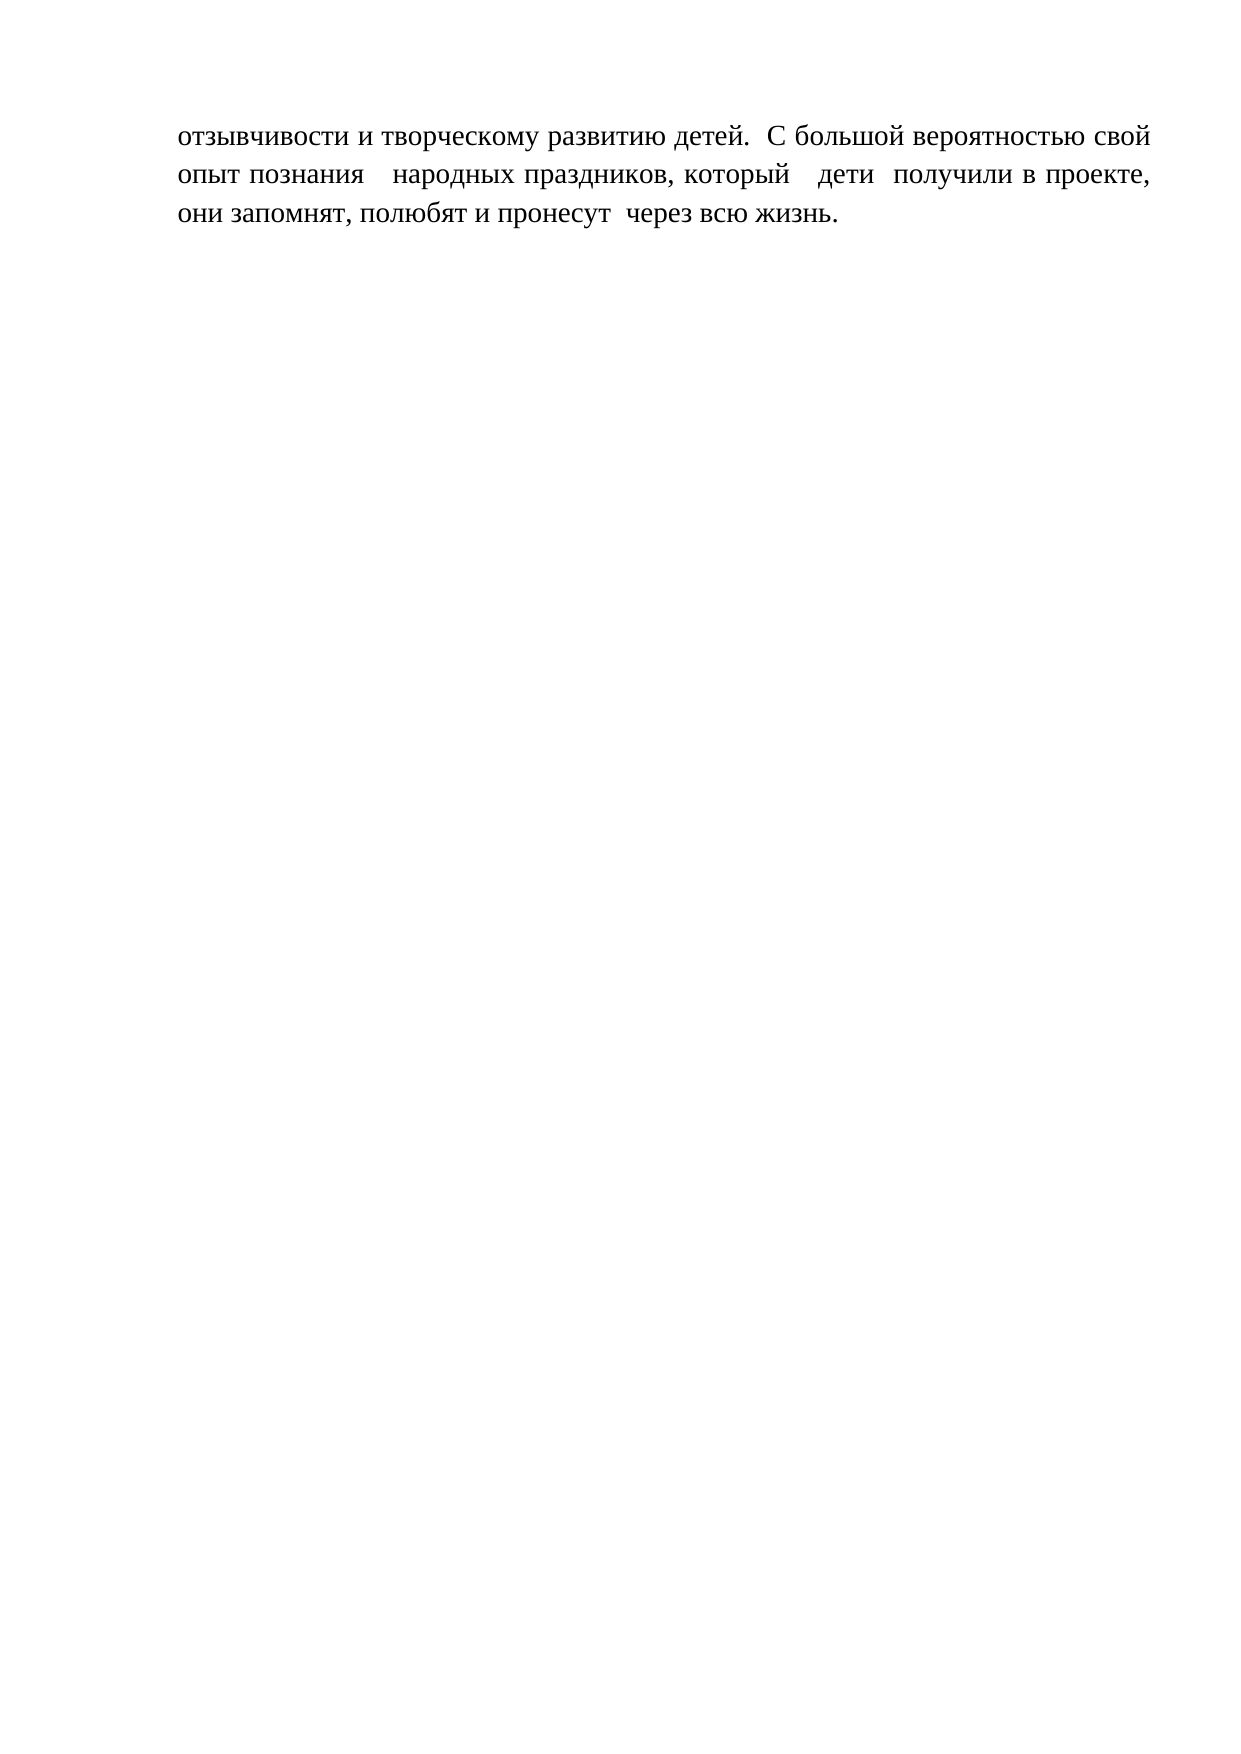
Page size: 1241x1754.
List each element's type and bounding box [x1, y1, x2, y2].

text [177, 118, 1152, 229]
